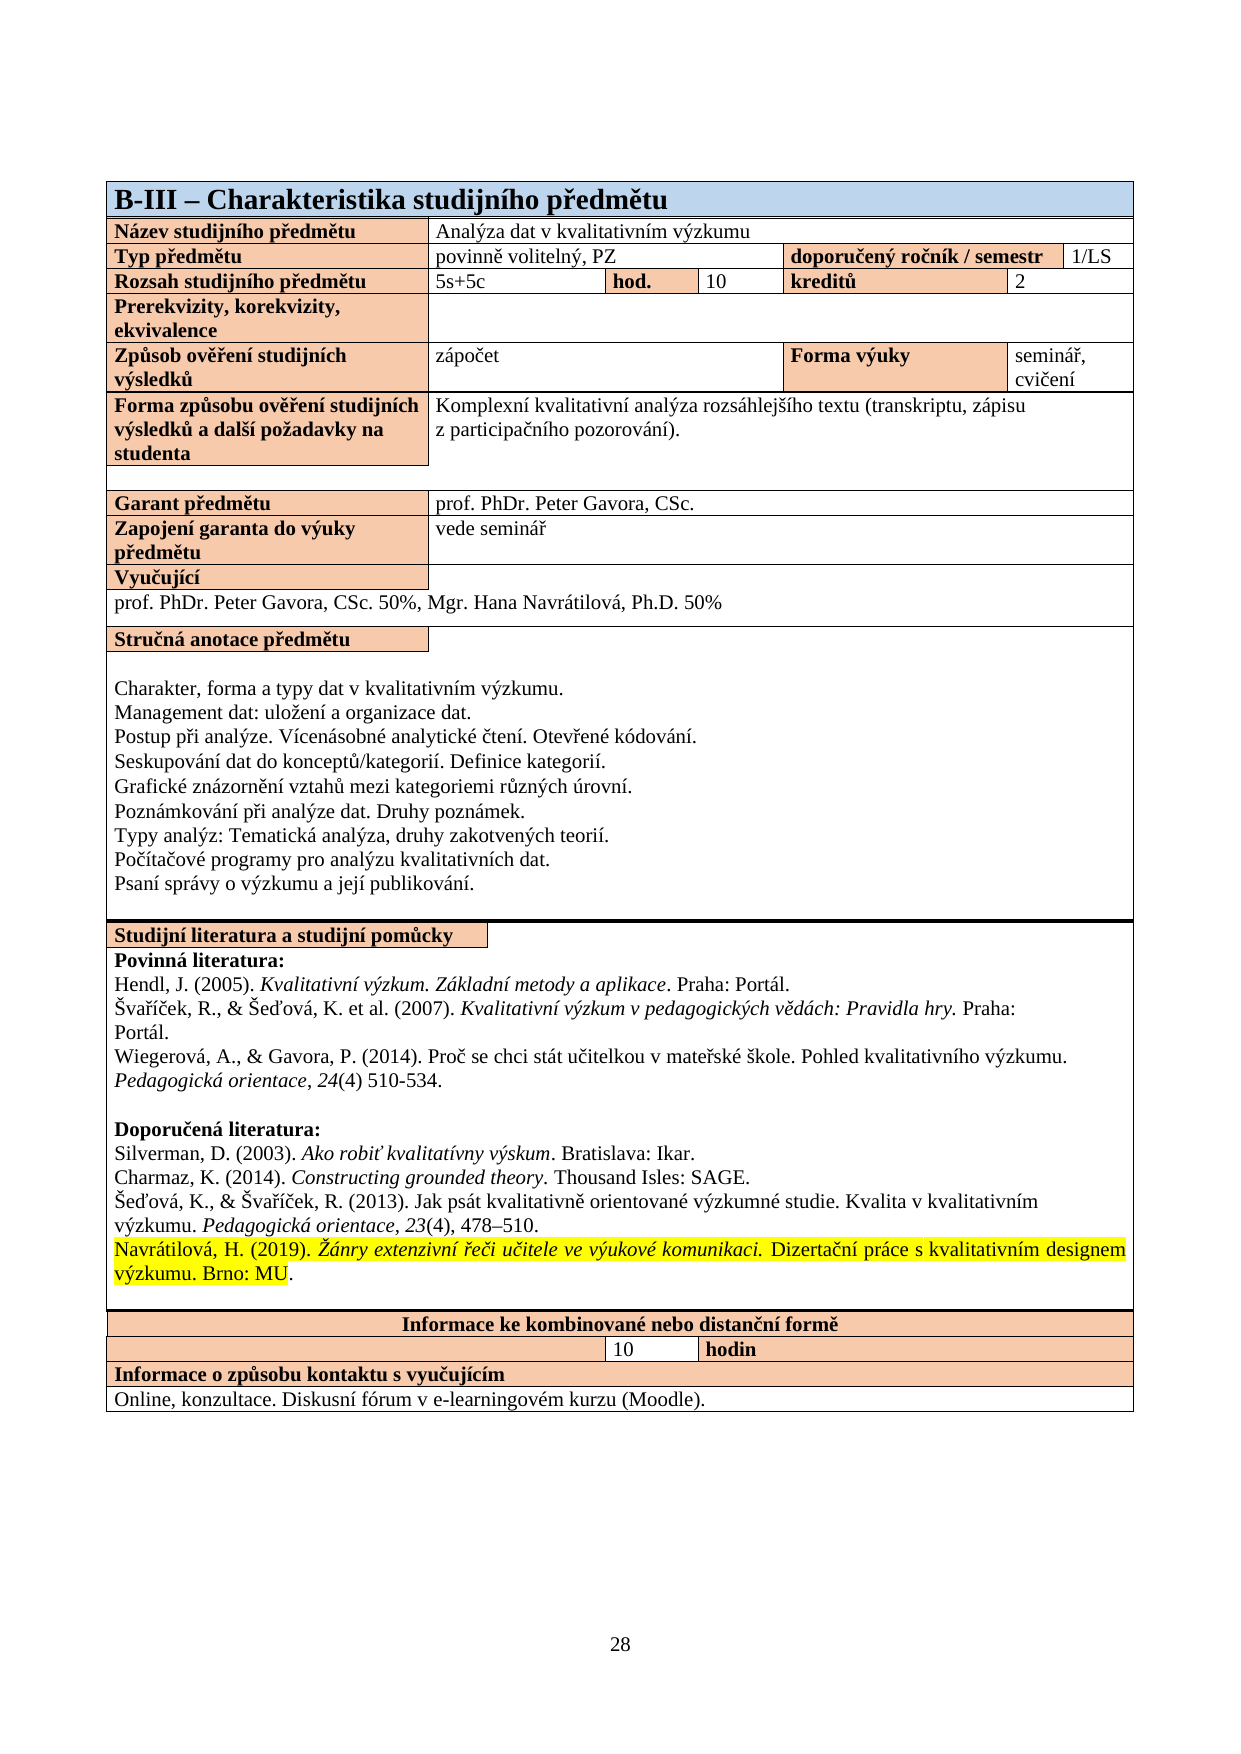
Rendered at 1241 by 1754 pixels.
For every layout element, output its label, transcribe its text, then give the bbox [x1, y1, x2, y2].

table_cell Charakter, forma a typy dat v kvalitativním výzkumu. Management dat: uložení a organizace dat. Postup při analýze. Vícenásobné analytické čtení. Otevřené kódování. Seskupování dat do konceptů/kategorií. Definice kategorií. Grafické znázornění vztahů mezi kategoriemi různých úrovní. Poznámkování při analýze dat. Druhy poznámek. Typy analýz: Tematická analýza, druhy zakotvených teorií. Počítačové programy pro analýzu kvalitativních dat. Psaní správy o výzkumu a její publikování. [107, 651, 1133, 919]
table_cell 10 [699, 269, 783, 293]
table_cell Rozsah studijního předmětu [107, 269, 428, 293]
table_cell 2 [1008, 269, 1133, 293]
table_cell [107, 1337, 605, 1361]
table_cell Typ předmětu [107, 244, 428, 268]
table_cell Garant předmětu [107, 491, 428, 515]
table_cell kreditů [784, 269, 1007, 293]
table_cell 10 [606, 1337, 698, 1361]
table_cell hod. [606, 269, 698, 293]
table_cell 5s+5c [429, 269, 605, 293]
table_cell Forma způsobu ověření studijních výsledků a další požadavky na studenta [107, 393, 428, 465]
table_cell [429, 627, 1133, 651]
table_cell Způsob ověření studijních výsledků [107, 343, 428, 391]
table_cell seminář, cvičení [1008, 343, 1133, 391]
table_cell Forma výuky [784, 343, 1007, 391]
table_cell Studijní literatura a studijní pomůcky [107, 923, 487, 947]
table_cell [107, 465, 1133, 490]
table_cell Stručná anotace předmětu [107, 627, 428, 651]
table_cell Komplexní kvalitativní analýza rozsáhlejšího textu (transkriptu, zápisu z participačního pozorování). [429, 393, 1133, 465]
table_cell Název studijního předmětu [107, 219, 428, 243]
table_cell vede seminář [429, 516, 1133, 564]
table_cell Informace ke kombinované nebo distanční formě [108, 1312, 1133, 1336]
table_cell prof. PhDr. Peter Gavora, CSc. [429, 491, 1133, 515]
table_cell doporučený ročník / semestr [784, 244, 1063, 268]
table_cell Analýza dat v kvalitativním výzkumu [429, 219, 1133, 243]
table_cell [488, 923, 1133, 947]
table_cell [429, 294, 1133, 342]
table_cell Prerekvizity, korekvizity, ekvivalence [107, 294, 428, 342]
table_cell Online, konzultace. Diskusní fórum v e-learningovém kurzu (Moodle). [107, 1387, 1133, 1411]
table_cell hodin [699, 1337, 1133, 1361]
table_cell 1/LS [1064, 244, 1133, 268]
table_header B-III – Charakteristika studijního předmětu [107, 182, 1133, 216]
table_cell [429, 565, 1133, 589]
table_cell Zapojení garanta do výuky předmětu [107, 516, 428, 564]
table_cell zápočet [429, 343, 783, 391]
table_cell povinně volitelný, PZ [429, 244, 783, 268]
table_cell prof. PhDr. Peter Gavora, CSc. 50%, Mgr. Hana Navrátilová, Ph.D. 50% [107, 589, 1133, 626]
table_cell Informace o způsobu kontaktu s vyučujícím [107, 1362, 1133, 1386]
table_cell Povinná literatura: Hendl, J. (2005). Kvalitativní výzkum. Základní metody a aplikace. Praha: Portál. Švaříček, R., & Šeďová, K. et al. (2007). Kvalitativní výzkum v pedagogických vědách: Pravidla hry. Praha: Portál. Wiegerová, A., & Gavora, P. (2014). Proč se chci stát učitelkou v mateřské škole. Pohled kvalitativního výzkumu. Pedagogická orientace, 24(4) 510-534. Doporučená literatura: Silverman, D. (2003). Ako robiť kvalitatívny výskum. Bratislava: Ikar. Charmaz, K. (2014). Constructing grounded theory. Thousand Isles: SAGE. Šeďová, K., & Švaříček, R. (2013). Jak psát kvalitativně orientované výzkumné studie. Kvalita v kvalitativním výzkumu. Pedagogická orientace, 23(4), 478–510. Navrátilová, H. (2019). Žánry extenzivní řeči učitele ve výukové komunikaci. Dizertační práce s kvalitativním designem výzkumu. Brno: MU. [107, 947, 1133, 1309]
table_cell Vyučující [107, 565, 428, 589]
